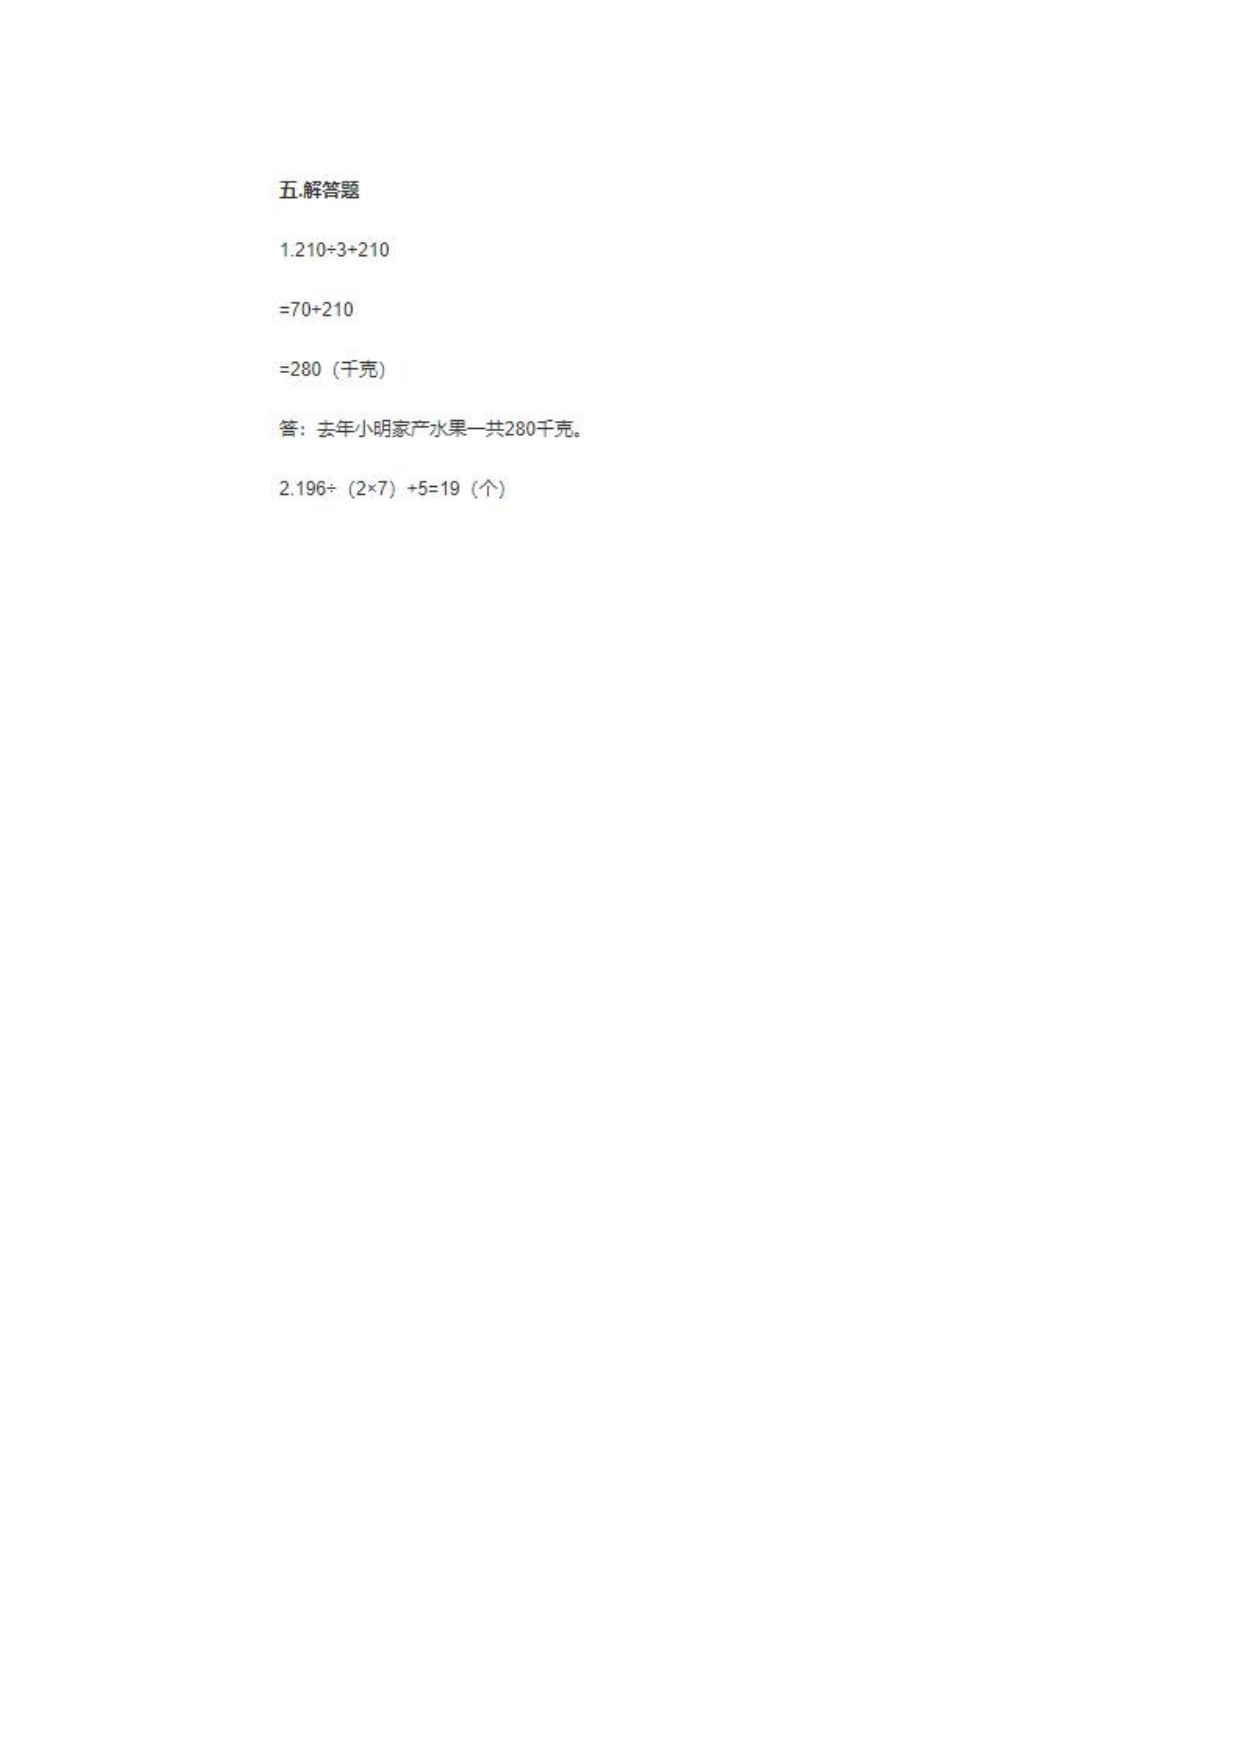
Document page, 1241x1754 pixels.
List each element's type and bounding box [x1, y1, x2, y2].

picture [234, 162, 1007, 519]
